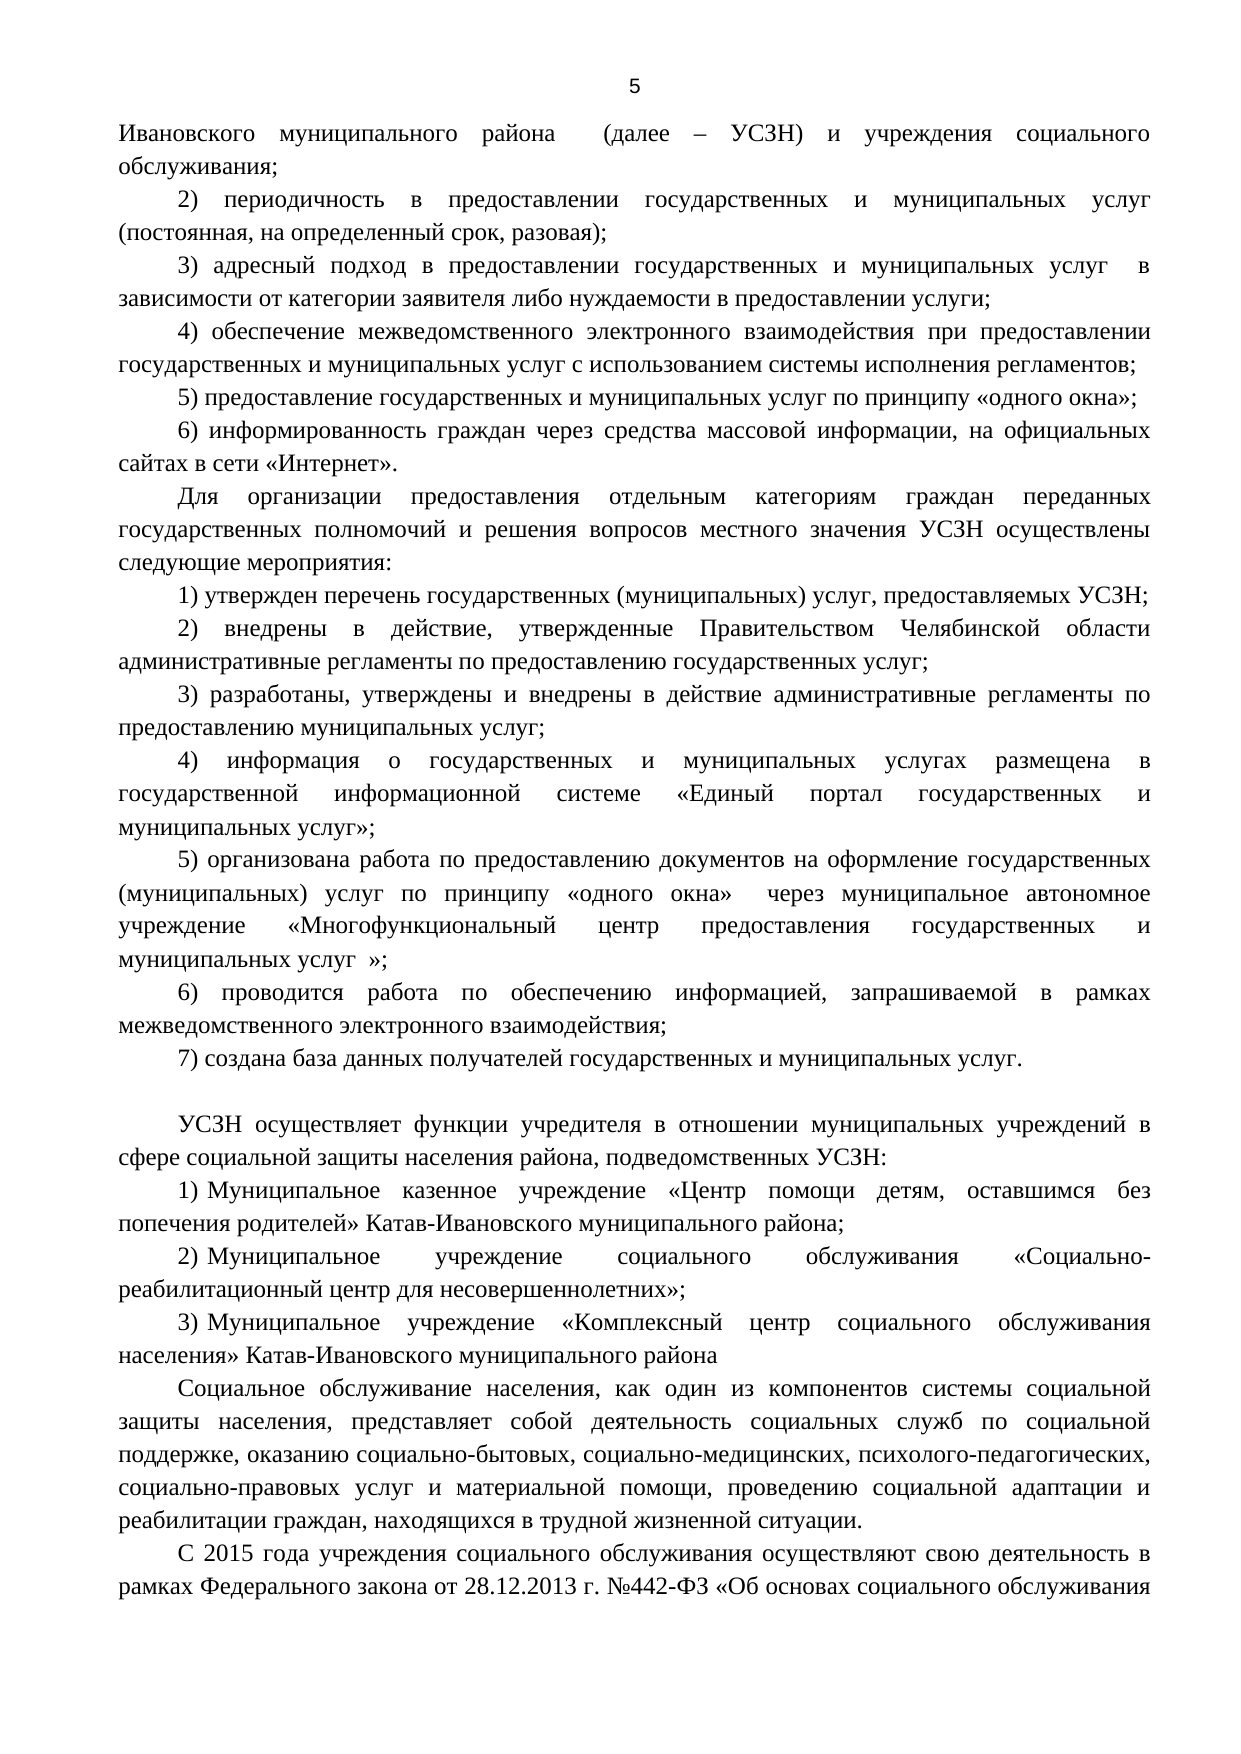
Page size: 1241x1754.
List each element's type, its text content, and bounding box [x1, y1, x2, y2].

text 3) разработаны, утверждены и внедрены в действие административные регламенты по предоставлению муниципальных услуг; [118, 679, 1152, 741]
text 7) создана база данных получателей государственных и муниципальных услуг. [118, 1043, 1152, 1071]
text 6) информированность граждан через средства массовой информации, на официальных сайтах в сети «Интернет». [118, 415, 1152, 477]
list Муниципальное учреждение «Комплексный центр социального обслуживания населения» Катав-Ивановского муниципального района [118, 1307, 1152, 1369]
list Муниципальное казенное учреждение «Центр помощи детям, оставшимся без попечения родителей» Катав-Ивановского муниципального района; [118, 1175, 1152, 1237]
list Муниципальное учреждение социального обслуживания «Социально-реабилитационный центр для несовершеннолетних»; [118, 1241, 1152, 1303]
text УСЗН осуществляет функции учредителя в отношении муниципальных учреждений в сфере социальной защиты населения района, подведомственных УСЗН: [118, 1109, 1152, 1171]
text 3) адресный подход в предоставлении государственных и муниципальных услуг в зависимости от категории заявителя либо нуждаемости в предоставлении услуги; [118, 250, 1152, 312]
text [118, 1538, 1152, 1600]
text 5) предоставление государственных и муниципальных услуг по принципу «одного окна»; [118, 382, 1152, 411]
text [118, 118, 1152, 180]
text 5) организована работа по предоставлению документов на оформление государственных (муниципальных) услуг по принципу «одного окна» через муниципальное автономное учреждение «Многофункциональный центр предоставления государственных и муниципальных услуг »; [118, 844, 1152, 972]
text Для организации предоставления отдельным категориям граждан переданных государственных полномочий и решения вопросов местного значения УСЗН осуществлены следующие мероприятия: [118, 481, 1152, 576]
text 4) информация о государственных и муниципальных услугах размещена в государственной информационной системе «Единый портал государственных и муниципальных услуг»; [118, 746, 1152, 840]
text 2) периодичность в предоставлении государственных и муниципальных услуг (постоянная, на определенный срок, разовая); [118, 184, 1152, 246]
text 1) утвержден перечень государственных (муниципальных) услуг, предоставляемых УСЗН; [118, 580, 1152, 609]
text 2) внедрены в действие, утвержденные Правительством Челябинской области административные регламенты по предоставлению государственных услуг; [118, 613, 1152, 675]
text 6) проводится работа по обеспечению информацией, запрашиваемой в рамках межведомственного электронного взаимодействия; [118, 977, 1152, 1038]
text 4) обеспечение межведомственного электронного взаимодействия при предоставлении государственных и муниципальных услуг с использованием системы исполнения регламентов; [118, 316, 1152, 378]
text Социальное обслуживание населения, как один из компонентов системы социальной защиты населения, представляет собой деятельность социальных служб по социальной поддержке, оказанию социально-бытовых, социально-медицинских, психолого-педагогических, социально-правовых услуг и материальной помощи, проведению социальной адаптации и реабилитации граждан, находящихся в трудной жизненной ситуации. [118, 1373, 1152, 1534]
